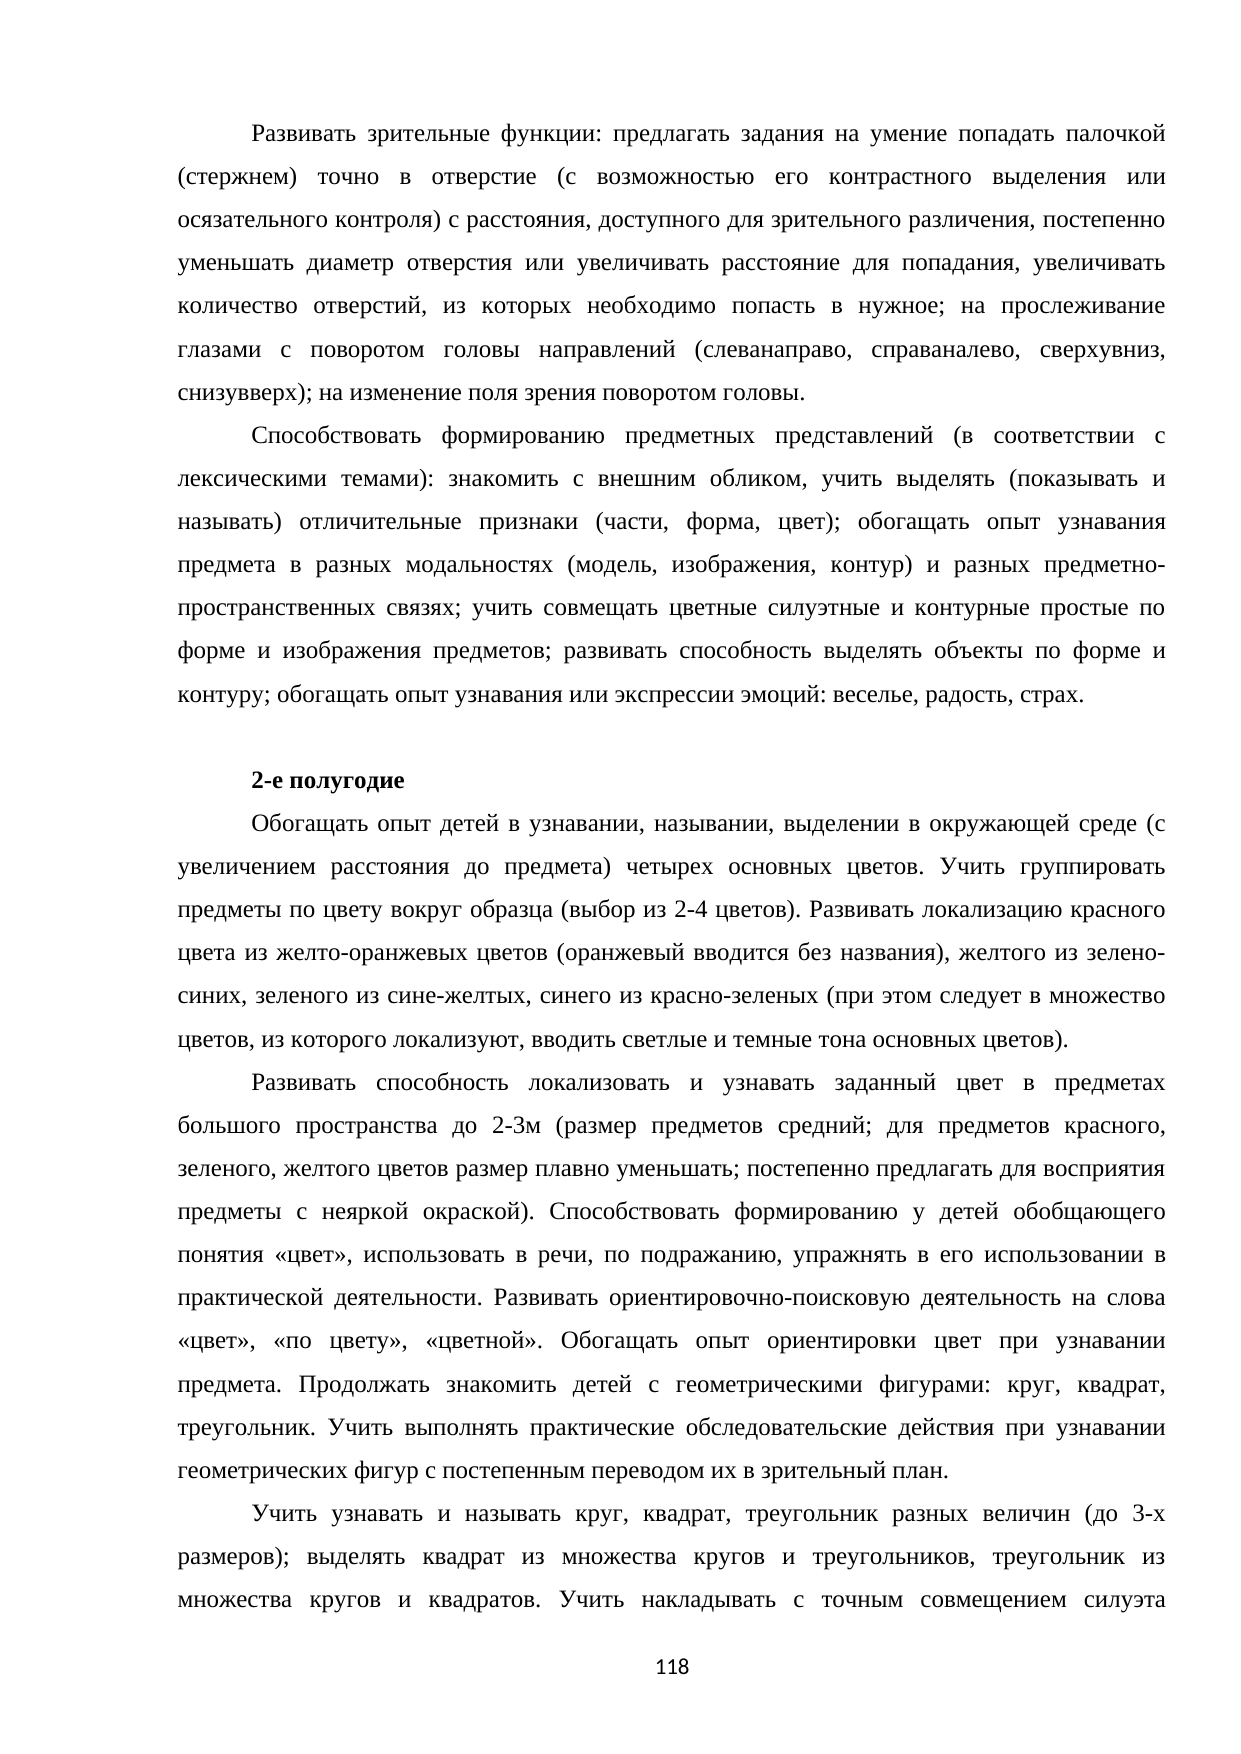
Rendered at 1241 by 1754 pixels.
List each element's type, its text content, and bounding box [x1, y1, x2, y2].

text Способствовать формированию предметных представлений (в соответствии с лексическими темами): знакомить с внешним обликом, учить выделять (показывать и называть) отличительные признаки (части, форма, цвет); обогащать опыт узнавания предмета в разных модальностях (модель, изображения, контур) и разных предметно-пространственных связях; учить совмещать цветные силуэтные и контурные простые по форме и изображения предметов; развивать способность выделять объекты по форме и контуру; обогащать опыт узнавания или экспрессии эмоций: веселье, радость, страх. [177, 420, 1167, 707]
text Обогащать опыт детей в узнавании, назывании, выделении в окружающей среде (с увеличением расстояния до предмета) четырех основных цветов. Учить группировать предметы по цвету вокруг образца (выбор из 2-4 цветов). Развивать локализацию красного цвета из желто-оранжевых цветов (оранжевый вводится без названия), желтого из зелено-синих, зеленого из сине-желтых, синего из красно-зеленых (при этом следует в множество цветов, из которого локализуют, вводить светлые и темные тона основных цветов). [177, 808, 1167, 1052]
text 2-е полугодие [177, 765, 1167, 794]
text Развивать способность локализовать и узнавать заданный цвет в предметах большого пространства до 2-3м (размер предметов средний; для предметов красного, зеленого, желтого цветов размер плавно уменьшать; постепенно предлагать для восприятия предметы с неяркой окраской). Способствовать формированию у детей обобщающего понятия «цвет», использовать в речи, по подражанию, упражнять в его использовании в практической деятельности. Развивать ориентировочно-поисковую деятельность на слова «цвет», «по цвету», «цветной». Обогащать опыт ориентировки цвет при узнавании предмета. Продолжать знакомить детей с геометрическими фигурами: круг, квадрат, треугольник. Учить выполнять практические обследовательские действия при узнавании геометрических фигур с постепенным переводом их в зрительный план. [177, 1067, 1167, 1484]
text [177, 1498, 1167, 1613]
text Развивать зрительные функции: предлагать задания на умение попадать палочкой (стержнем) точно в отверстие (с возможностью его контрастного выделения или осязательного контроля) с расстояния, доступного для зрительного различения, постепенно уменьшать диаметр отверстия или увеличивать расстояние для попадания, увеличивать количество отверстий, из которых необходимо попасть в нужное; на прослеживание глазами с поворотом головы направлений (слеванаправо, справаналево, сверхувниз, снизувверх); на изменение поля зрения поворотом головы. [177, 118, 1167, 406]
